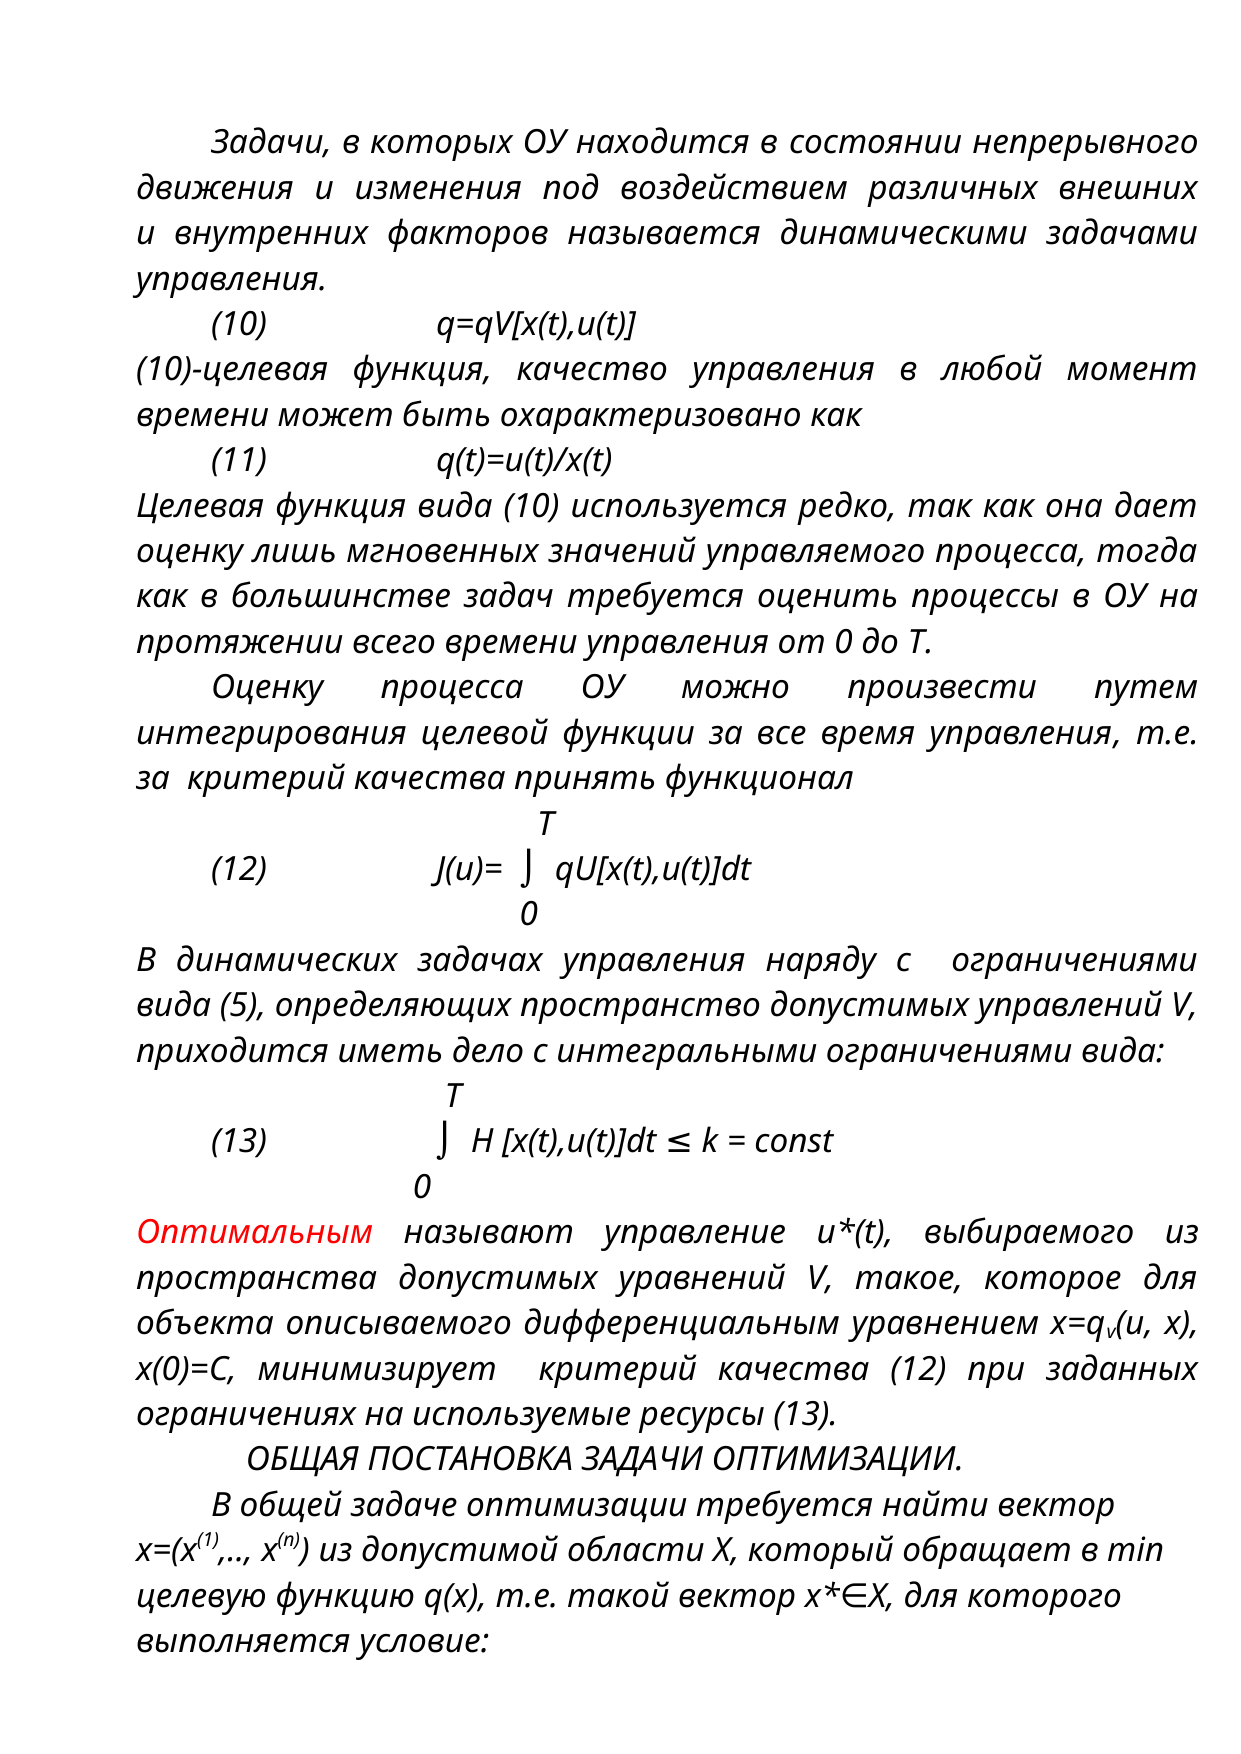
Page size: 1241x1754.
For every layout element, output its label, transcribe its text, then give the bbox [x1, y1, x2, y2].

text 0 [136, 890, 1199, 936]
text Целевая функция вида (10) используется редко, так как она дает оценку лишь мгновенных значений управляемого процесса, тогда как в большинстве задач требуется оценить процессы в ОУ на протяжении всего времени управления от 0 до Т. [136, 481, 1199, 663]
text (11) q(t)=u(t)/x(t) [136, 436, 1199, 481]
text T [136, 1072, 1199, 1117]
text ОБЩАЯ ПОСТАНОВКА ЗАДАЧИ ОПТИМИЗАЦИИ. [136, 1435, 1199, 1481]
text (10)-целевая функция, качество управления в любой момент времени может быть охарактеризовано как [136, 345, 1199, 436]
text Задачи, в которых ОУ находится в состоянии непрерывного движения и изменения под воздействием различных внешних и внутренних факторов называется динамическими задачами управления. [136, 118, 1199, 300]
text Оценку процесса ОУ можно произвести путем интегрирования целевой функции за все время управления, т.е. за критерий качества принять функционал [136, 663, 1199, 799]
text (10) q=qV[x(t),u(t)] [136, 300, 1199, 345]
text (12) J(u)= ⌡ qU[x(t),u(t)]dt [136, 845, 1199, 890]
text (13) ⌡ H [x(t),u(t)]dt ≤ k = const [136, 1117, 1199, 1163]
text T [136, 799, 1199, 845]
text В динамических задачах управления наряду с ограничениями вида (5), определяющих пространство допустимых управлений V, приходится иметь дело с интегральными ограничениями вида: [136, 936, 1199, 1072]
text Оптимальным называют управление u*(t), выбираемого из пространства допустимых уравнений V, такое, которое для объекта описываемого дифференциальным уравнением x=qv(u, x), x(0)=C, минимизирует критерий качества (12) при заданных ограничениях на используемые ресурсы (13). [136, 1208, 1199, 1435]
text В общей задаче оптимизации требуется найти вектор x=(x(1),.., x(n)) из допустимой области Х, который обращает в min целевую функцию q(х), т.е. такой вектор х*∈X, для которого выполняется условие: [136, 1481, 1199, 1662]
text 0 [136, 1163, 1199, 1208]
